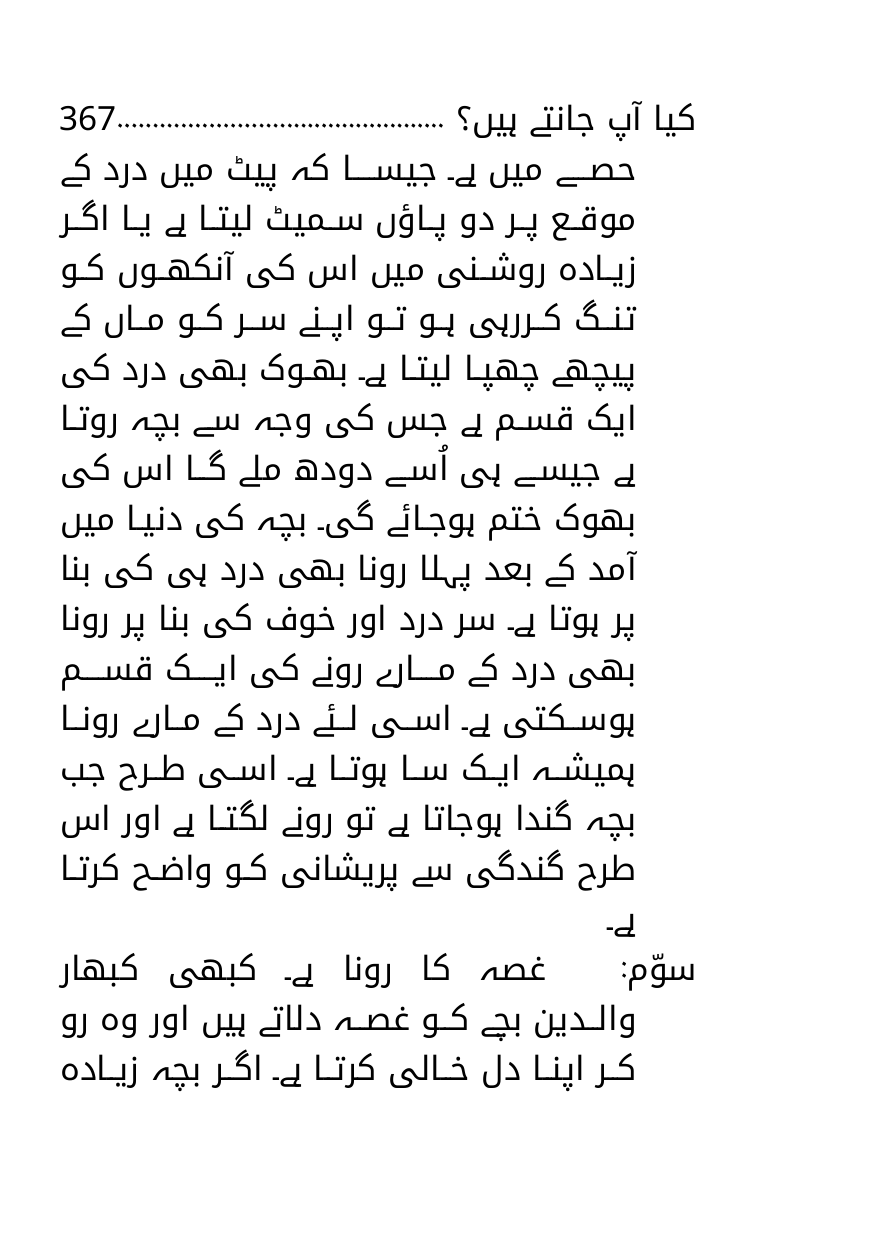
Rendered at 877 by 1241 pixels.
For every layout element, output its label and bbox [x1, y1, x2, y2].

text [60, 940, 697, 1090]
text [60, 140, 697, 940]
